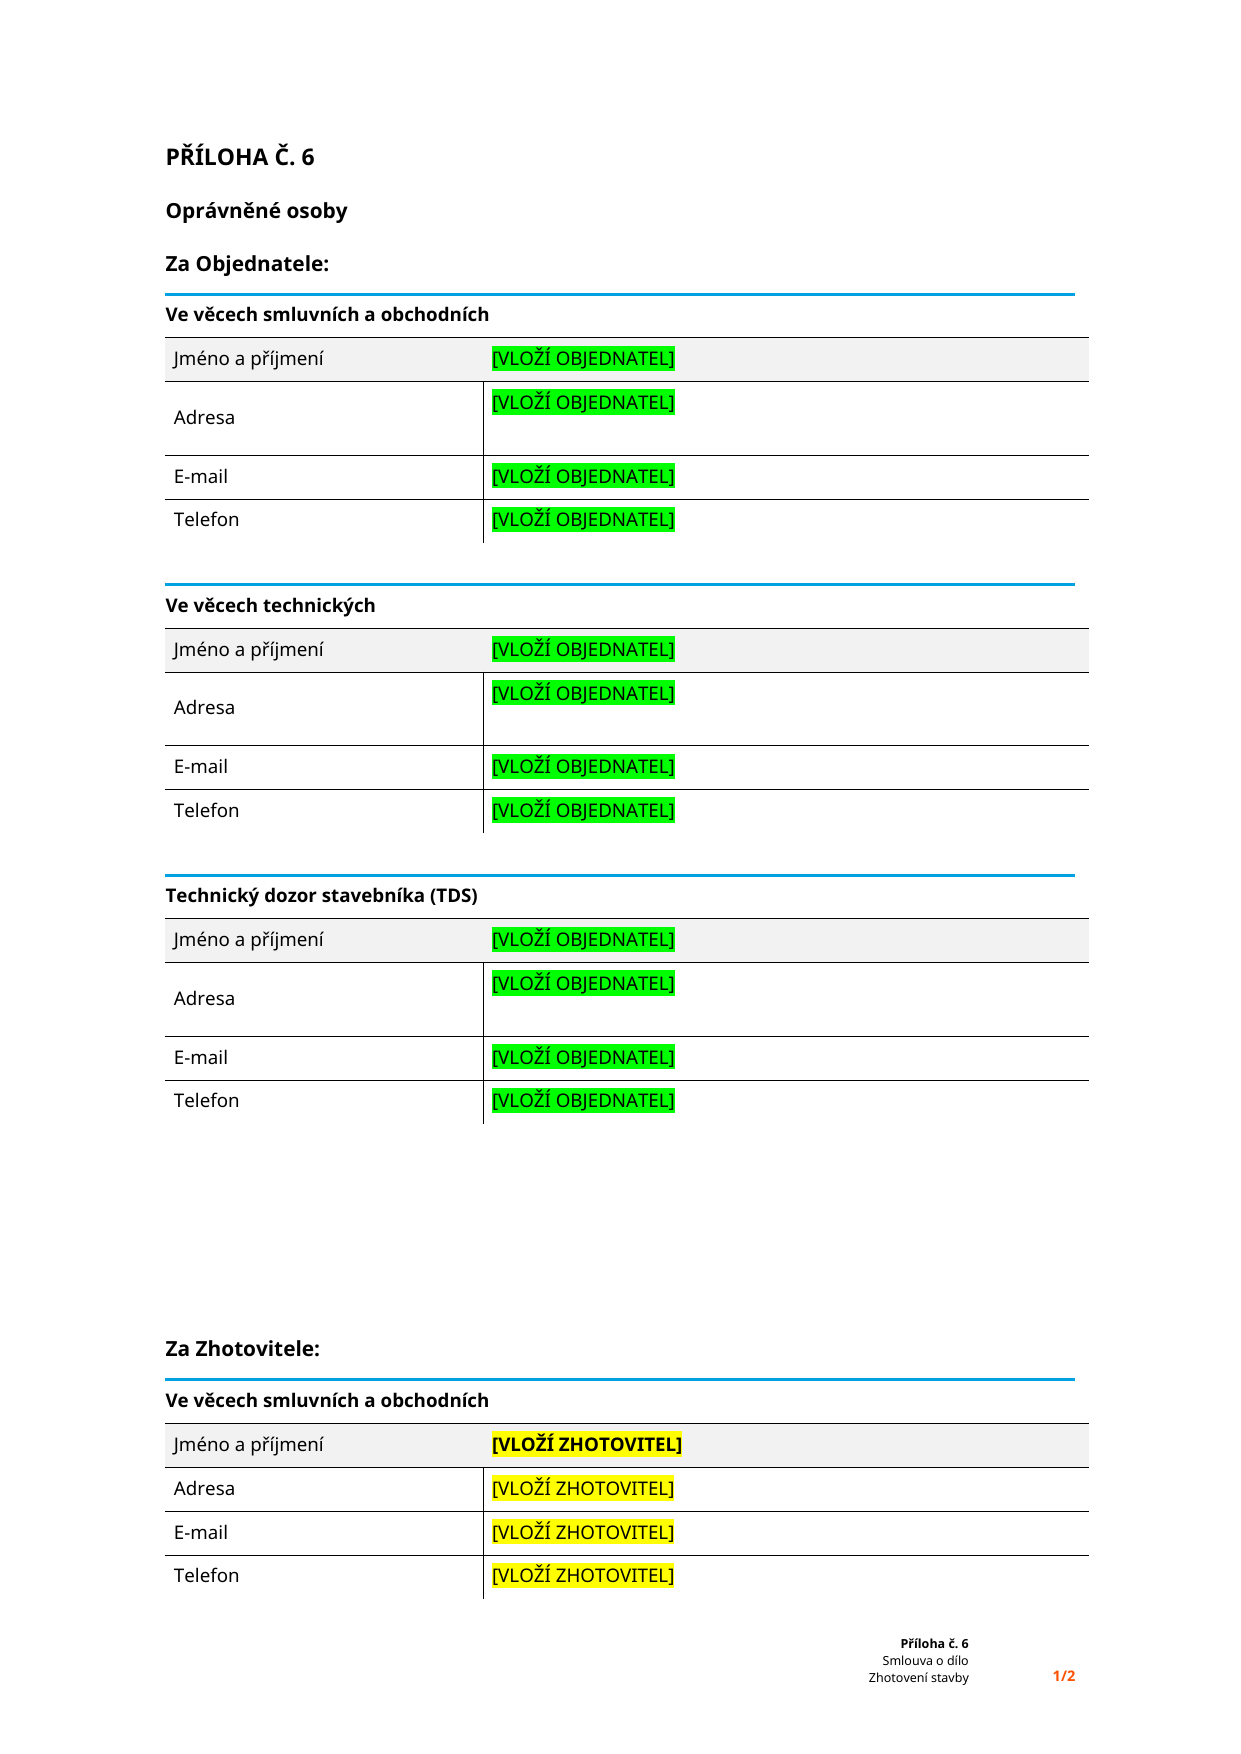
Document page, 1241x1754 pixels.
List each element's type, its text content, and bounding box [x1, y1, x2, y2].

table_cell Adresa [165, 1468, 483, 1511]
table_cell E-mail [165, 1037, 483, 1079]
table_cell [VLOŽÍ OBJEDNATEL] [484, 500, 1089, 542]
table_cell Telefon [165, 500, 483, 542]
table_cell Telefon [165, 1556, 483, 1598]
table_cell E-mail [165, 456, 483, 498]
text Ve věcech smluvních a obchodních [165, 296, 1075, 327]
text Technický dozor stavebníka (TDS) [165, 877, 1075, 908]
table_cell [VLOŽÍ ZHOTOVITEL] [484, 1556, 1089, 1598]
text Oprávněné osoby [165, 197, 1075, 225]
table_header Jméno a příjmení [165, 338, 484, 381]
table_cell [VLOŽÍ ZHOTOVITEL] [484, 1512, 1089, 1554]
table_cell [VLOŽÍ ZHOTOVITEL] [484, 1468, 1089, 1511]
table_header [VLOŽÍ OBJEDNATEL] [484, 338, 1089, 381]
table_header Jméno a příjmení [165, 629, 484, 672]
table_header [VLOŽÍ OBJEDNATEL] [484, 919, 1089, 962]
table_cell Telefon [165, 1081, 483, 1123]
text Příloha č. 6 [165, 141, 1075, 173]
table_cell [VLOŽÍ OBJEDNATEL] [484, 746, 1089, 789]
table_cell Adresa [165, 382, 483, 455]
table_cell [VLOŽÍ OBJEDNATEL] [484, 1081, 1089, 1123]
table_cell [VLOŽÍ OBJEDNATEL] [484, 456, 1089, 498]
table_cell Adresa [165, 673, 483, 745]
table_cell [VLOŽÍ OBJEDNATEL] [484, 1037, 1089, 1079]
text Ve věcech smluvních a obchodních [165, 1381, 1075, 1413]
table_cell E-mail [165, 1512, 483, 1554]
table_cell [VLOŽÍ OBJEDNATEL] [484, 382, 1089, 455]
table_header [VLOŽÍ ZHOTOVITEL] [484, 1424, 1089, 1467]
text Ve věcech technických [165, 586, 1075, 618]
text Za Zhotovitele: [165, 1334, 1075, 1363]
table_header Jméno a příjmení [165, 919, 484, 962]
table_cell Telefon [165, 790, 483, 833]
table_cell E-mail [165, 746, 483, 789]
table_cell [VLOŽÍ OBJEDNATEL] [484, 790, 1089, 833]
table_cell [VLOŽÍ OBJEDNATEL] [484, 963, 1089, 1036]
table_header [VLOŽÍ OBJEDNATEL] [484, 629, 1089, 672]
text Za Objednatele: [165, 249, 1075, 277]
table_cell [VLOŽÍ OBJEDNATEL] [484, 673, 1089, 745]
table_cell Adresa [165, 963, 483, 1036]
table_header Jméno a příjmení [165, 1424, 484, 1467]
